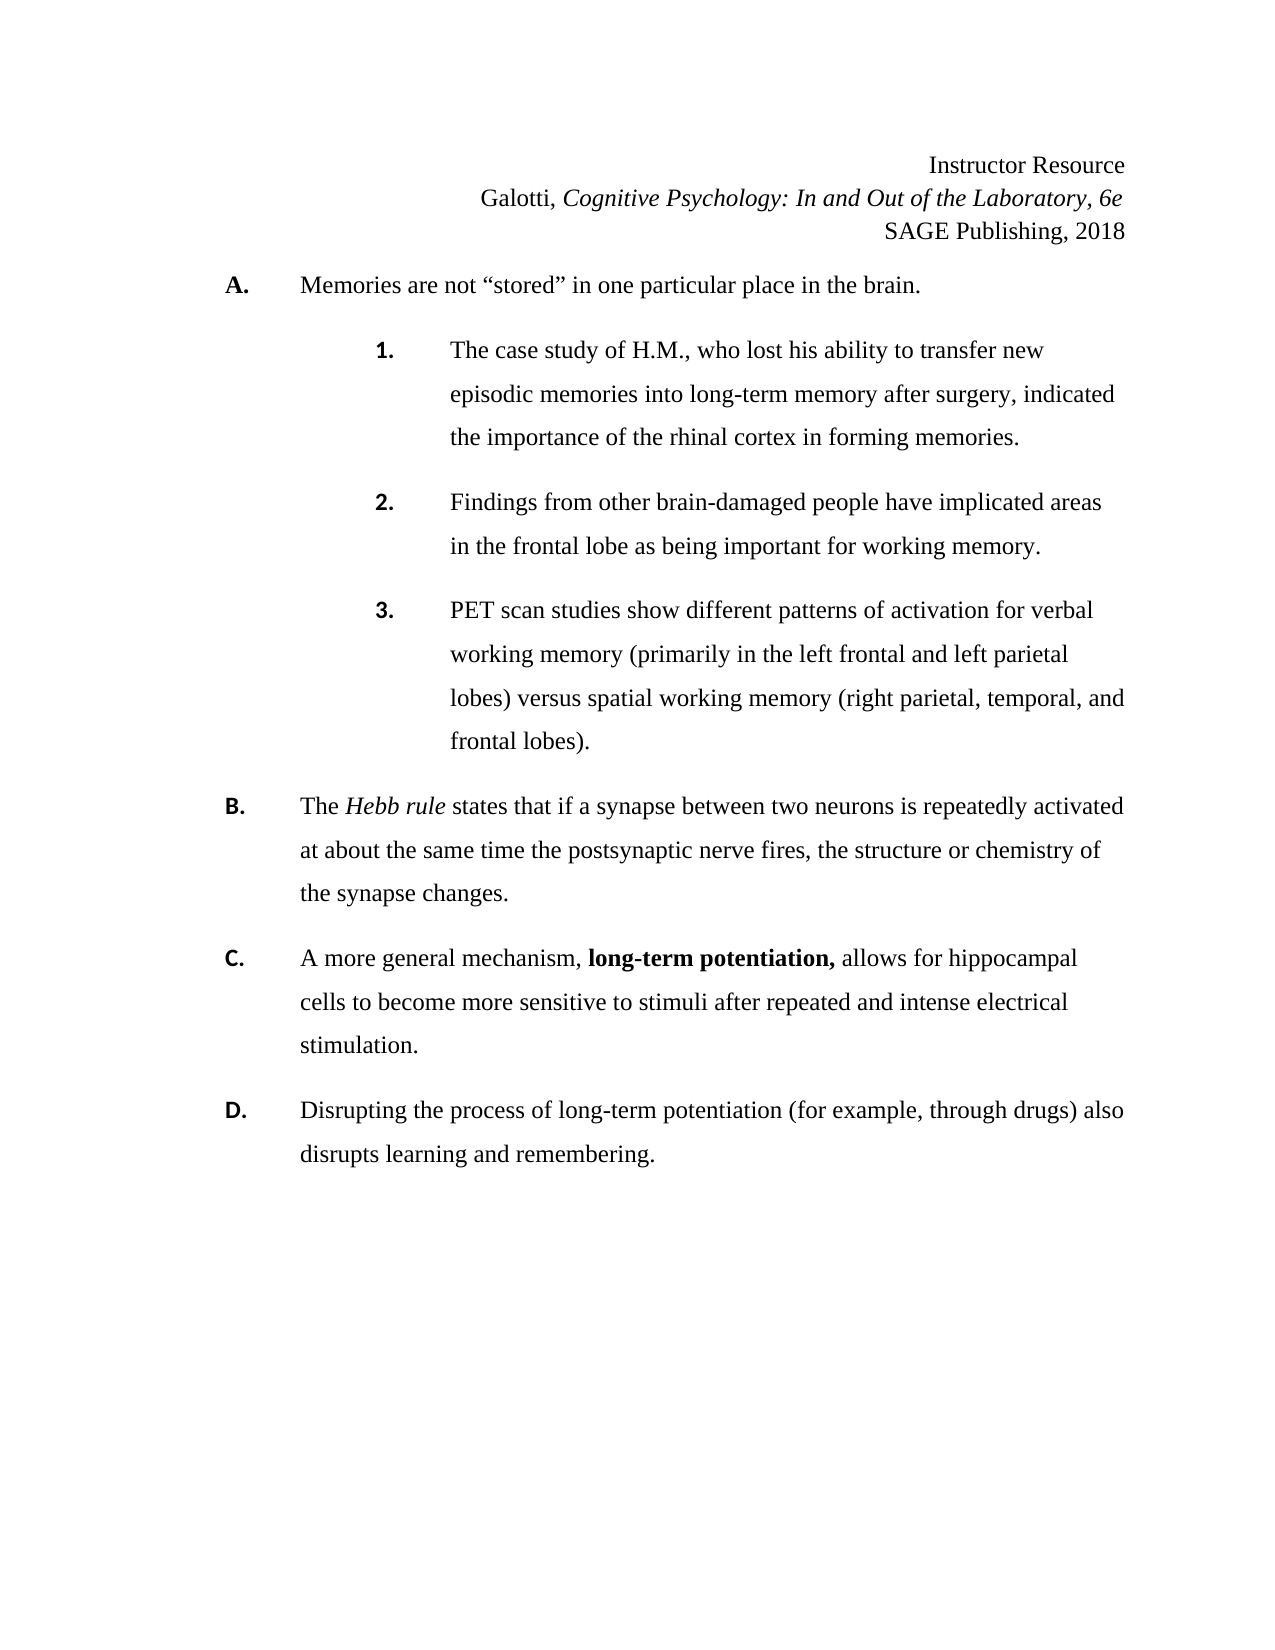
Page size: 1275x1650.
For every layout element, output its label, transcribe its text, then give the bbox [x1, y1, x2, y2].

list 2. Findings from other brain-damaged people have implicated areas in the frontal lobe as being important for working memory. [375, 486, 1125, 559]
list 1. The case study of H.M., who lost his ability to transfer new episodic memories into long-term memory after surgery, indicated the importance of the rhinal cortex in forming memories. [375, 334, 1125, 451]
list B. The Hebb rule states that if a synapse between two neurons is repeatedly activated at about the same time the postsynaptic nerve fires, the structure or chemistry of the synapse changes. [225, 790, 1125, 907]
list C. A more general mechanism, long-term potentiation, allows for hippocampal cells to become more sensitive to stimuli after repeated and intense electrical stimulation. [225, 942, 1125, 1058]
list 3. PET scan studies show different patterns of activation for verbal working memory (primarily in the left frontal and left parietal lobes) versus spatial working memory (right parietal, temporal, and frontal lobes). [375, 595, 1125, 754]
list A. Memories are not “stored” in one particular place in the brain. [225, 270, 1125, 299]
list D. Disrupting the process of long-term potentiation (for example, through drugs) also disrupts learning and remembering. [225, 1094, 1125, 1167]
